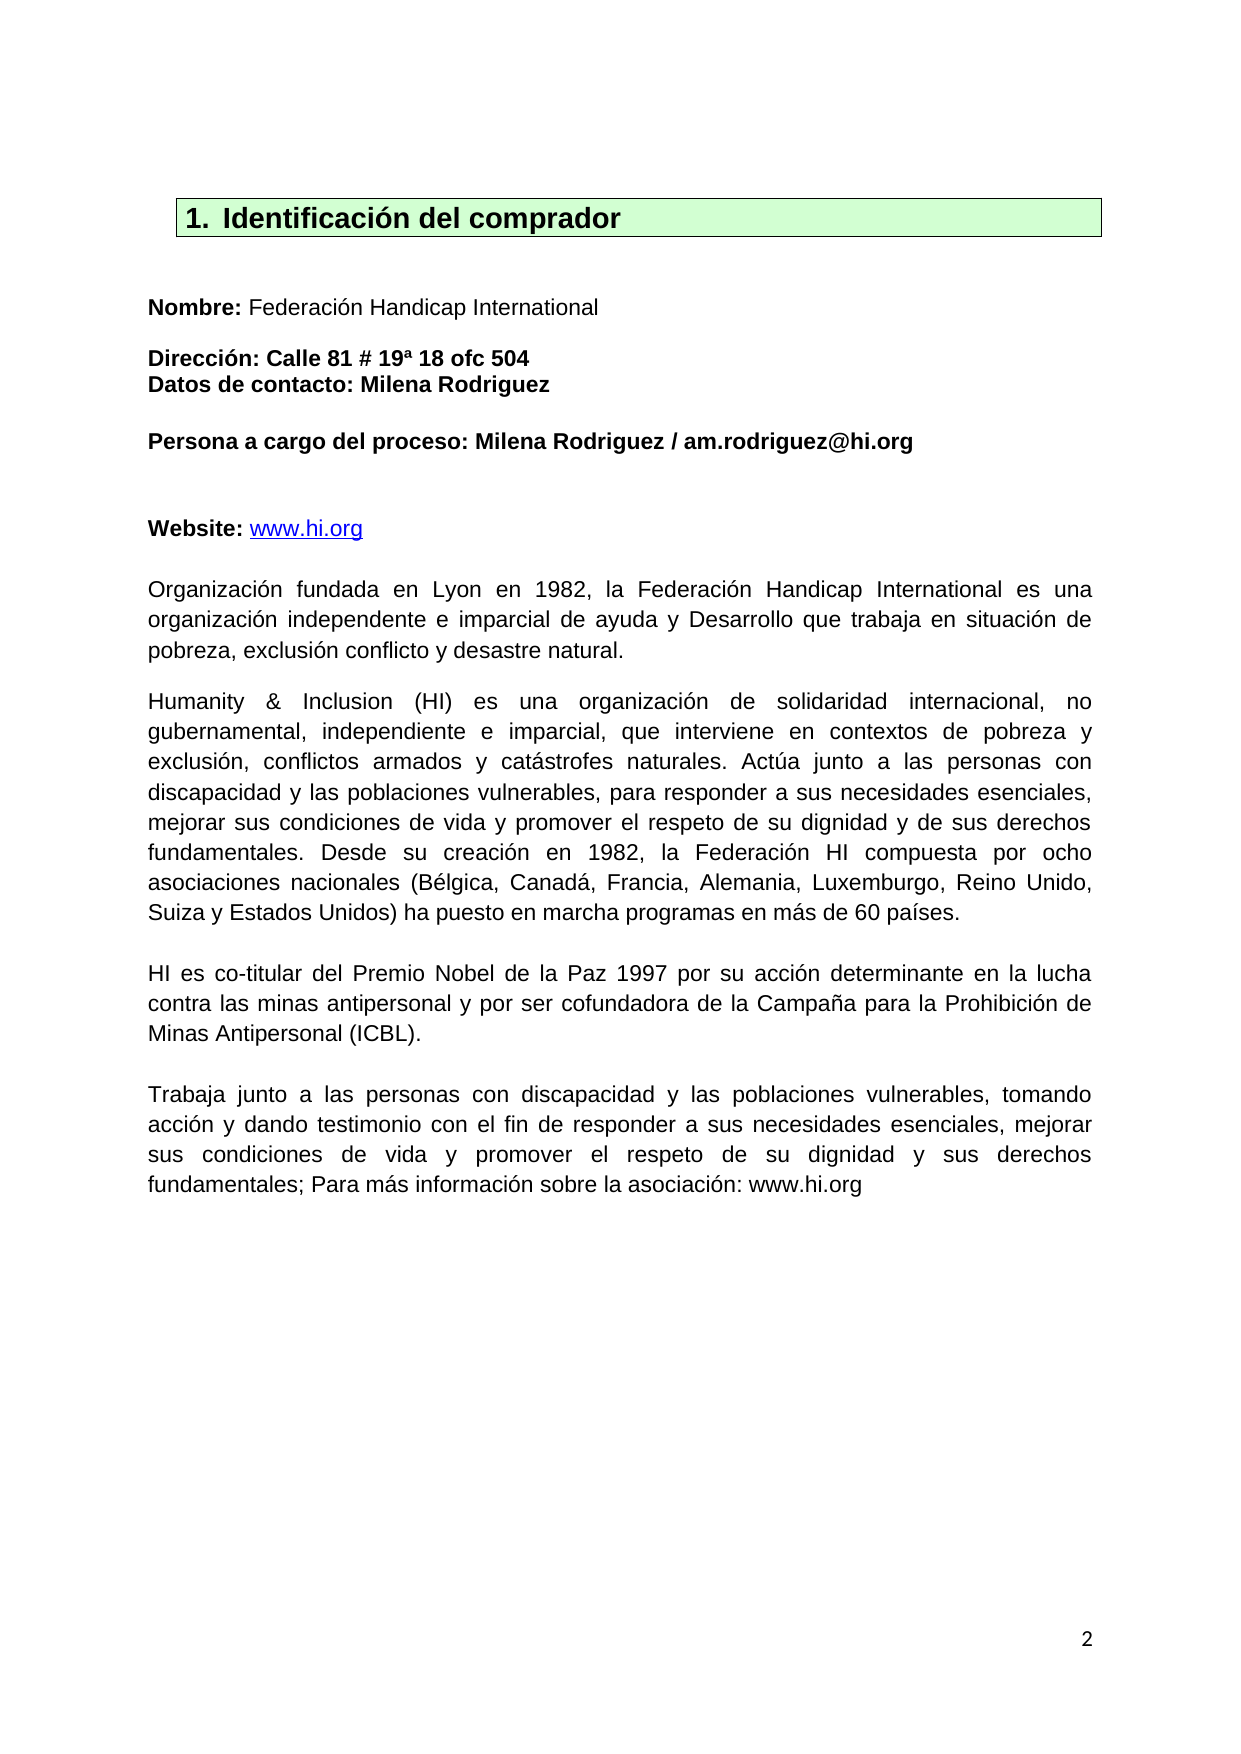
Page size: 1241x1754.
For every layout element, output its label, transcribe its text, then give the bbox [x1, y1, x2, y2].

text Datos de contacto: Milena Rodriguez [148, 371, 1093, 398]
text Dirección: Calle 81 # 19ª 18 ofc 504 [148, 345, 1093, 371]
text Persona a cargo del proceso: Milena Rodriguez / am.rodriguez@hi.org [148, 428, 1093, 454]
list Trabaja junto a las personas con discapacidad y las poblaciones vulnerables, tomando acción y dando testimonio con el fin de responder a sus necesidades esenciales, mejorar sus condiciones de vida y promover el respeto de su dignidad y sus derechos fundamentales; Para más información sobre la asociación: www.hi.org [148, 1081, 1093, 1198]
text Nombre: Federación Handicap International [148, 294, 1093, 320]
list Humanity & Inclusion (HI) es una organización de solidaridad internacional, no gubernamental, independiente e imparcial, que interviene en contextos de pobreza y exclusión, conflictos armados y catástrofes naturales. Actúa junto a las personas con discapacidad y las poblaciones vulnerables, para responder a sus necesidades esenciales, mejorar sus condiciones de vida y promover el respeto de su dignidad y de sus derechos fundamentales. Desde su creación en 1982, la Federación HI compuesta por ocho asociaciones nacionales (Bélgica, Canadá, Francia, Alemania, Luxemburgo, Reino Unido, Suiza y Estados Unidos) ha puesto en marcha programas en más de 60 países. [148, 688, 1093, 926]
text Website: www.hi.org [148, 515, 1093, 541]
list HI es co-titular del Premio Nobel de la Paz 1997 por su acción determinante en la lucha contra las minas antipersonal y por ser cofundadora de la Campaña para la Prohibición de Minas Antipersonal (ICBL). [148, 960, 1093, 1047]
text Organización fundada en Lyon en 1982, la Federación Handicap International es una organización independente e imparcial de ayuda y Desarrollo que trabaja en situación de pobreza, exclusión conflicto y desastre natural. [148, 576, 1093, 663]
subtitle Identificación del comprador [177, 199, 1101, 236]
